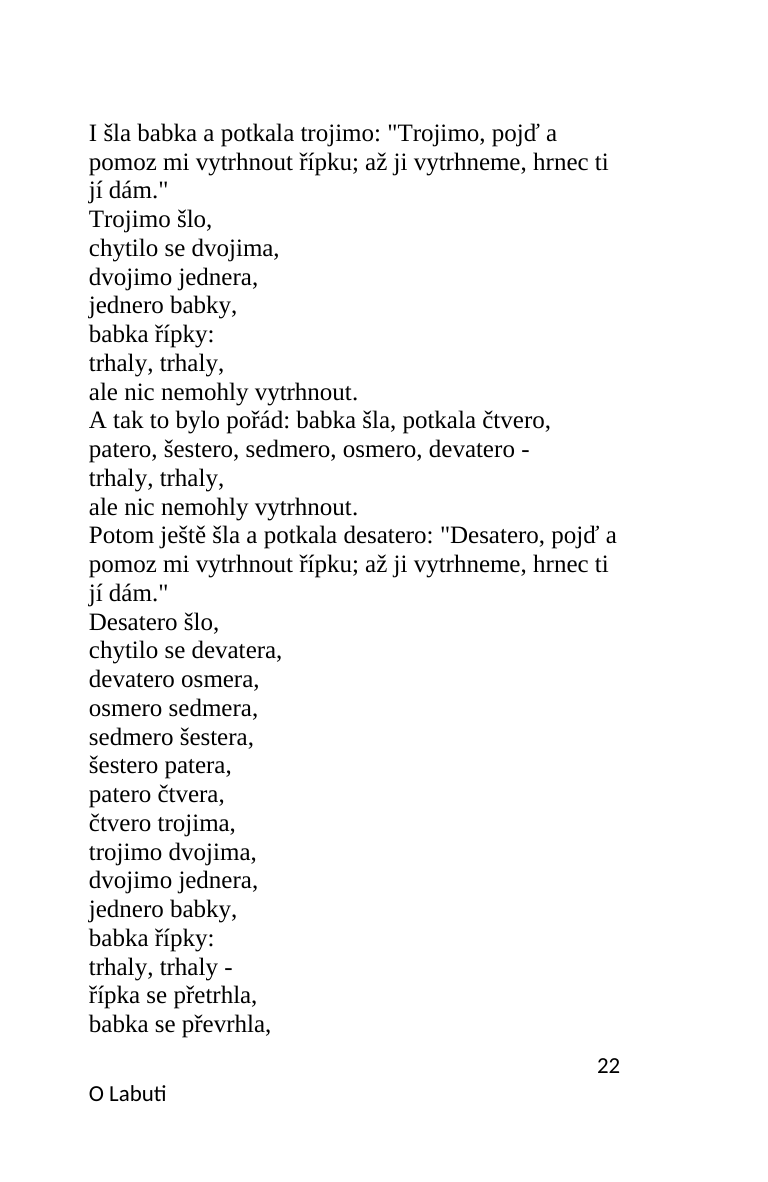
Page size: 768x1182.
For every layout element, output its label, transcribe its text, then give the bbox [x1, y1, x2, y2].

text osmero sedmera, [89, 693, 620, 722]
text ale nic nemohly vytrhnout. [89, 492, 620, 521]
text Desatero šlo, [89, 607, 620, 636]
text patero čtvera, [89, 779, 620, 808]
text A tak to bylo pořád: babka šla, potkala čtvero, patero, šestero, sedmero, osmero, devatero - [89, 406, 620, 463]
text devatero osmera, [89, 664, 620, 693]
text chytilo se dvojima, [89, 233, 620, 262]
text ale nic nemohly vytrhnout. [89, 377, 620, 406]
text jednero babky, [89, 894, 620, 923]
text I šla babka a potkala trojimo: "Trojimo, pojď a pomoz mi vytrhnout řípku; až ji vytrhneme, hrnec ti jí dám." [89, 118, 620, 204]
text čtvero trojima, [89, 808, 620, 837]
text dvojimo jednera, [89, 866, 620, 894]
text trojimo dvojima, [89, 837, 620, 866]
text trhaly, trhaly, [89, 463, 620, 492]
text babka řípky: [89, 923, 620, 952]
text chytilo se devatera, [89, 636, 620, 664]
text babka řípky: [89, 319, 620, 348]
text jednero babky, [89, 291, 620, 319]
text babka se převrhla, [89, 1009, 620, 1038]
text Potom ještě šla a potkala desatero: "Desatero, pojď a pomoz mi vytrhnout řípku; až ji vytrhneme, hrnec ti jí dám." [89, 521, 620, 607]
text řípka se přetrhla, [89, 981, 620, 1009]
text trhaly, trhaly, [89, 348, 620, 377]
text sedmero šestera, [89, 722, 620, 751]
text šestero patera, [89, 751, 620, 779]
text Trojimo šlo, [89, 204, 620, 233]
text dvojimo jednera, [89, 262, 620, 291]
text trhaly, trhaly - [89, 952, 620, 981]
